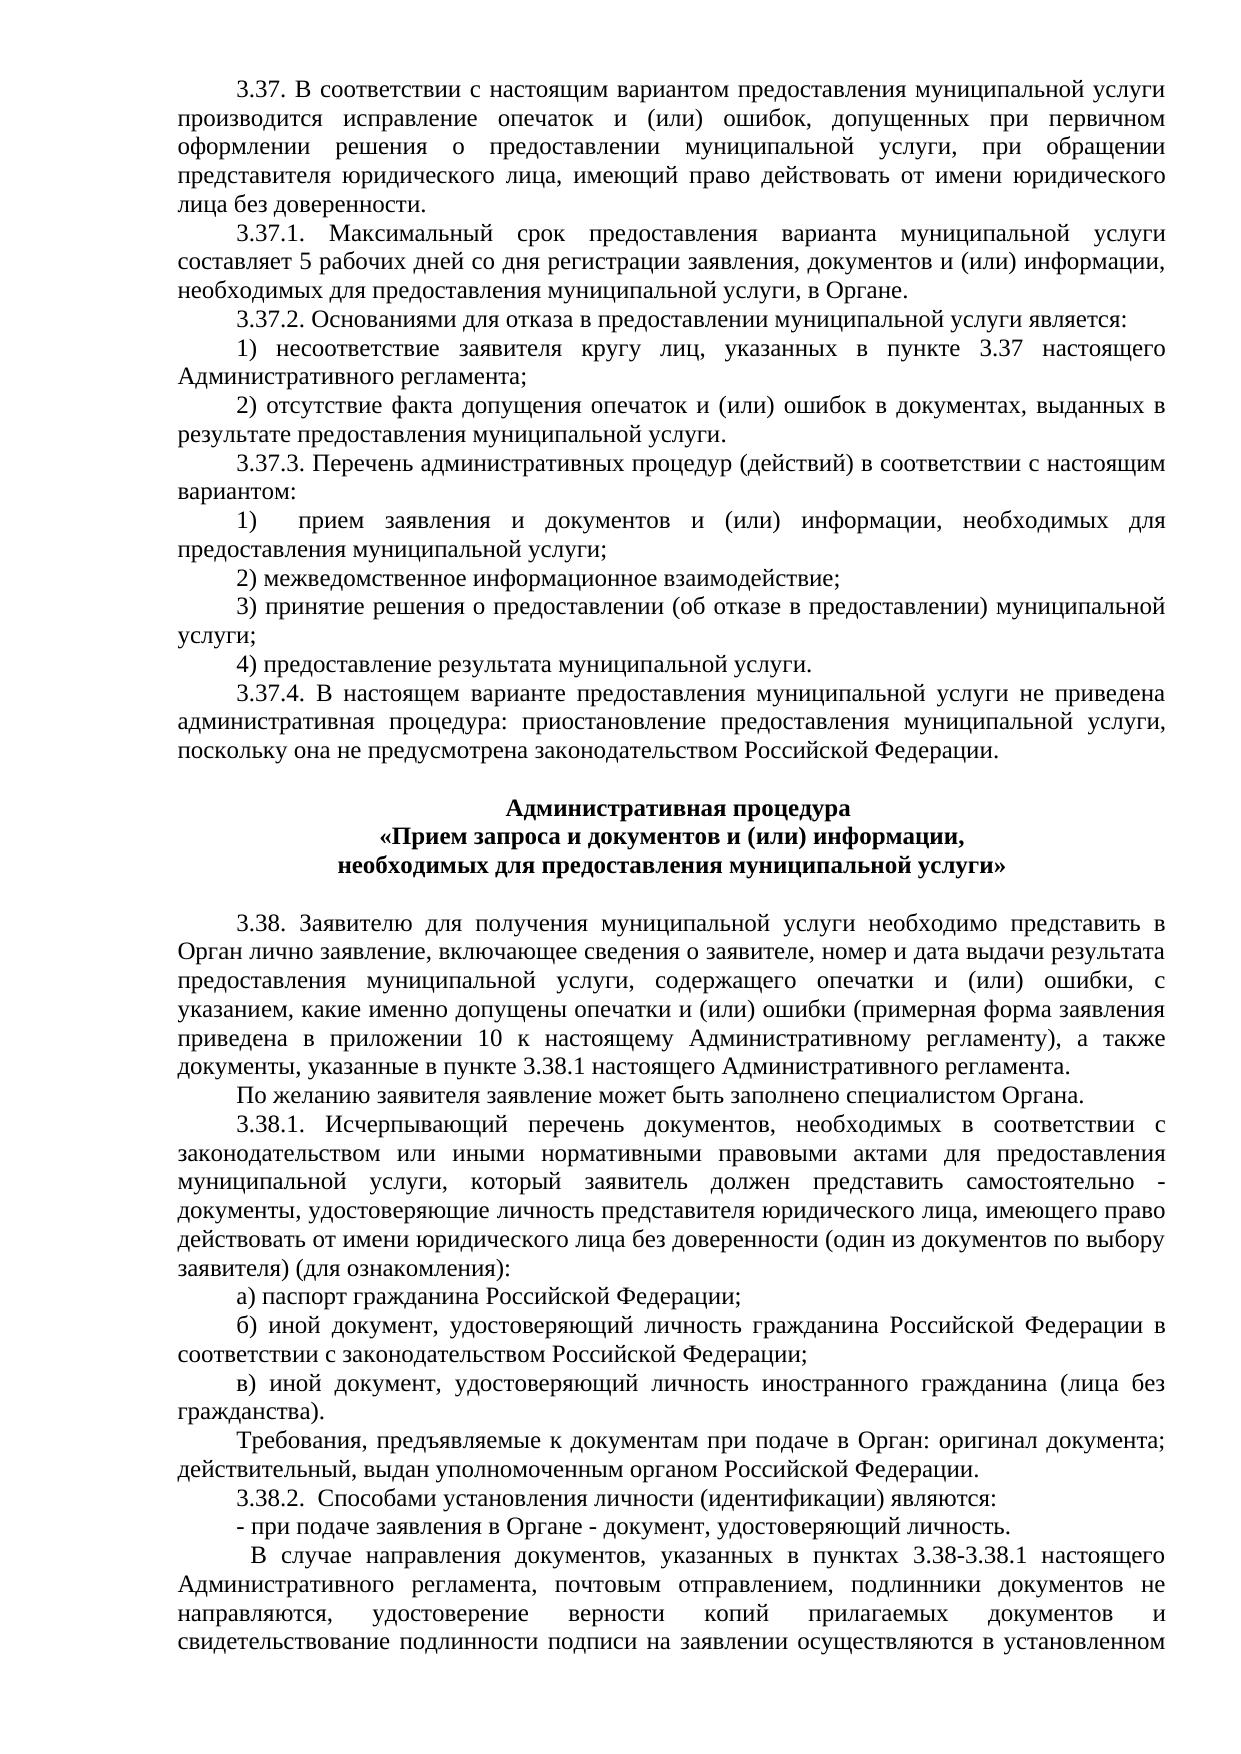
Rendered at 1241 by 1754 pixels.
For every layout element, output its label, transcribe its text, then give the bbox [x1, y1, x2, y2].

text 1) прием заявления и документов и (или) информации, необходимых для предоставления муниципальной услуги; [177, 505, 1167, 563]
text 3.37.1. Максимальный срок предоставления варианта муниципальной услуги составляет 5 рабочих дней со дня регистрации заявления, документов и (или) информации, необходимых для предоставления муниципальной услуги, в Органе. [177, 218, 1167, 304]
text б) иной документ, удостоверяющий личность гражданина Российской Федерации в соответствии с законодательством Российской Федерации; [177, 1310, 1167, 1368]
text - при подаче заявления в Органе - документ, удостоверяющий личность. [177, 1511, 1167, 1540]
text «Прием запроса и документов и (или) информации, [177, 821, 1167, 850]
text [177, 1540, 1167, 1655]
text 4) предоставление результата муниципальной услуги. [177, 649, 1167, 678]
text а) паспорт гражданина Российской Федерации; [177, 1281, 1167, 1310]
text По желанию заявителя заявление может быть заполнено специалистом Органа. [177, 1080, 1167, 1109]
text 3) принятие решения о предоставлении (об отказе в предоставлении) муниципальной услуги; [177, 591, 1167, 649]
text Административная процедура [177, 793, 1167, 821]
text Требования, предъявляемые к документам при подаче в Орган: оригинал документа; действительный, выдан уполномоченным органом Российской Федерации. [177, 1425, 1167, 1483]
text 3.38. Заявителю для получения муниципальной услуги необходимо представить в Орган лично заявление, включающее сведения о заявителе, номер и дата выдачи результата предоставления муниципальной услуги, содержащего опечатки и (или) ошибки, с указанием, какие именно допущены опечатки и (или) ошибки (примерная форма заявления приведена в приложении 10 к настоящему Административному регламенту), а также документы, указанные в пункте 3.38.1 настоящего Административного регламента. [177, 908, 1167, 1080]
text 3.37.2. Основаниями для отказа в предоставлении муниципальной услуги является: [177, 304, 1167, 333]
text 3.37.4. В настоящем варианте предоставления муниципальной услуги не приведена административная процедура: приостановление предоставления муниципальной услуги, поскольку она не предусмотрена законодательством Российской Федерации. [177, 678, 1167, 764]
text 3.37. В соответствии с настоящим вариантом предоставления муниципальной услуги производится исправление опечаток и (или) ошибок, допущенных при первичном оформлении решения о предоставлении муниципальной услуги, при обращении представителя юридического лица, имеющий право действовать от имени юридического лица без доверенности. [177, 74, 1167, 218]
text 3.38.1. Исчерпывающий перечень документов, необходимых в соответствии с законодательством или иными нормативными правовыми актами для предоставления муниципальной услуги, который заявитель должен представить самостоятельно - документы, удостоверяющие личность представителя юридического лица, имеющего право действовать от имени юридического лица без доверенности (один из документов по выбору заявителя) (для ознакомления): [177, 1109, 1167, 1281]
text 2) отсутствие факта допущения опечаток и (или) ошибок в документах, выданных в результате предоставления муниципальной услуги. [177, 390, 1167, 448]
text 3.37.3. Перечень административных процедур (действий) в соответствии с настоящим вариантом: [177, 448, 1167, 505]
text в) иной документ, удостоверяющий личность иностранного гражданина (лица без гражданства). [177, 1368, 1167, 1425]
text необходимых для предоставления муниципальной услуги» [177, 850, 1167, 879]
text 1) несоответствие заявителя кругу лиц, указанных в пункте 3.37 настоящего Административного регламента; [177, 333, 1167, 390]
text 2) межведомственное информационное взаимодействие; [177, 563, 1167, 591]
text 3.38.2. Способами установления личности (идентификации) являются: [177, 1483, 1167, 1511]
